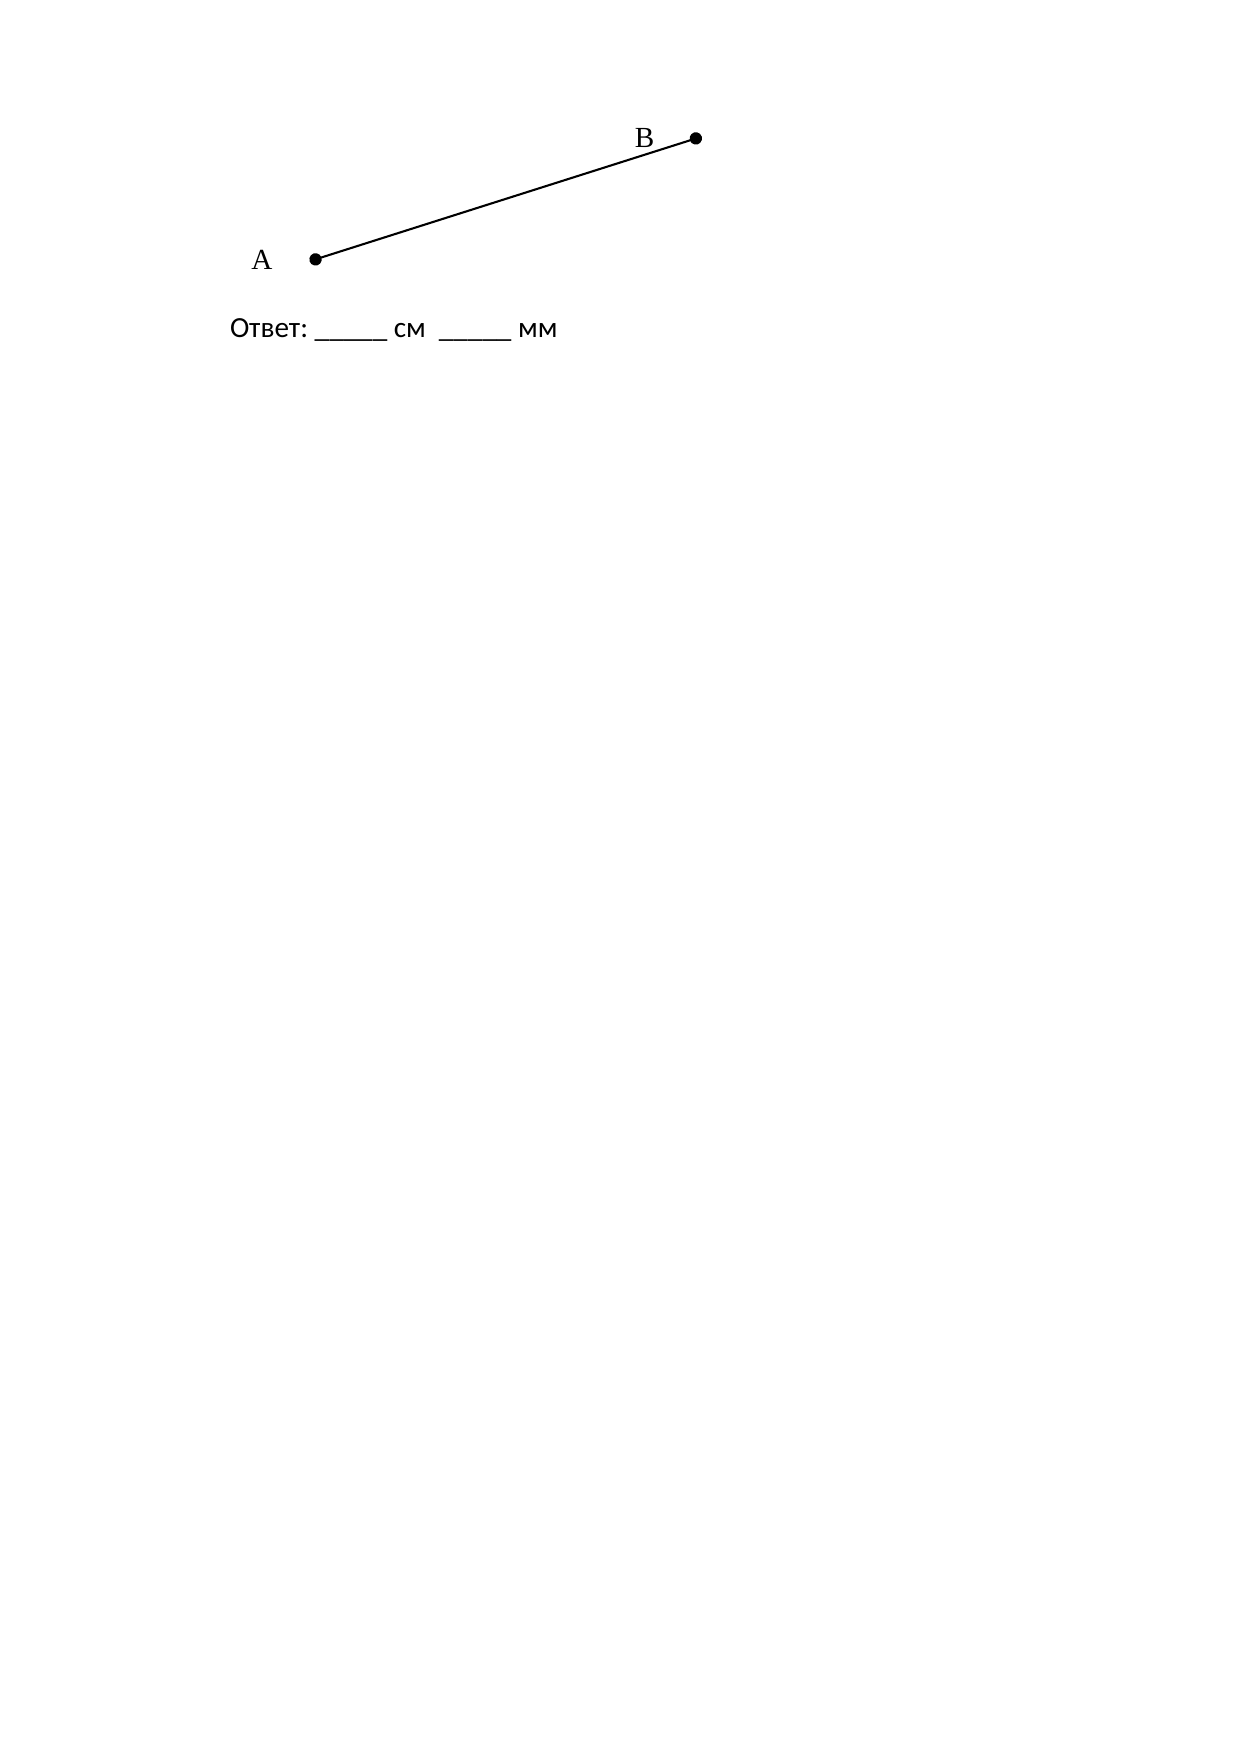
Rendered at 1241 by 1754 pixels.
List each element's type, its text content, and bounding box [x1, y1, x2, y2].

list Ответ: _____ см _____ мм [230, 309, 1134, 344]
